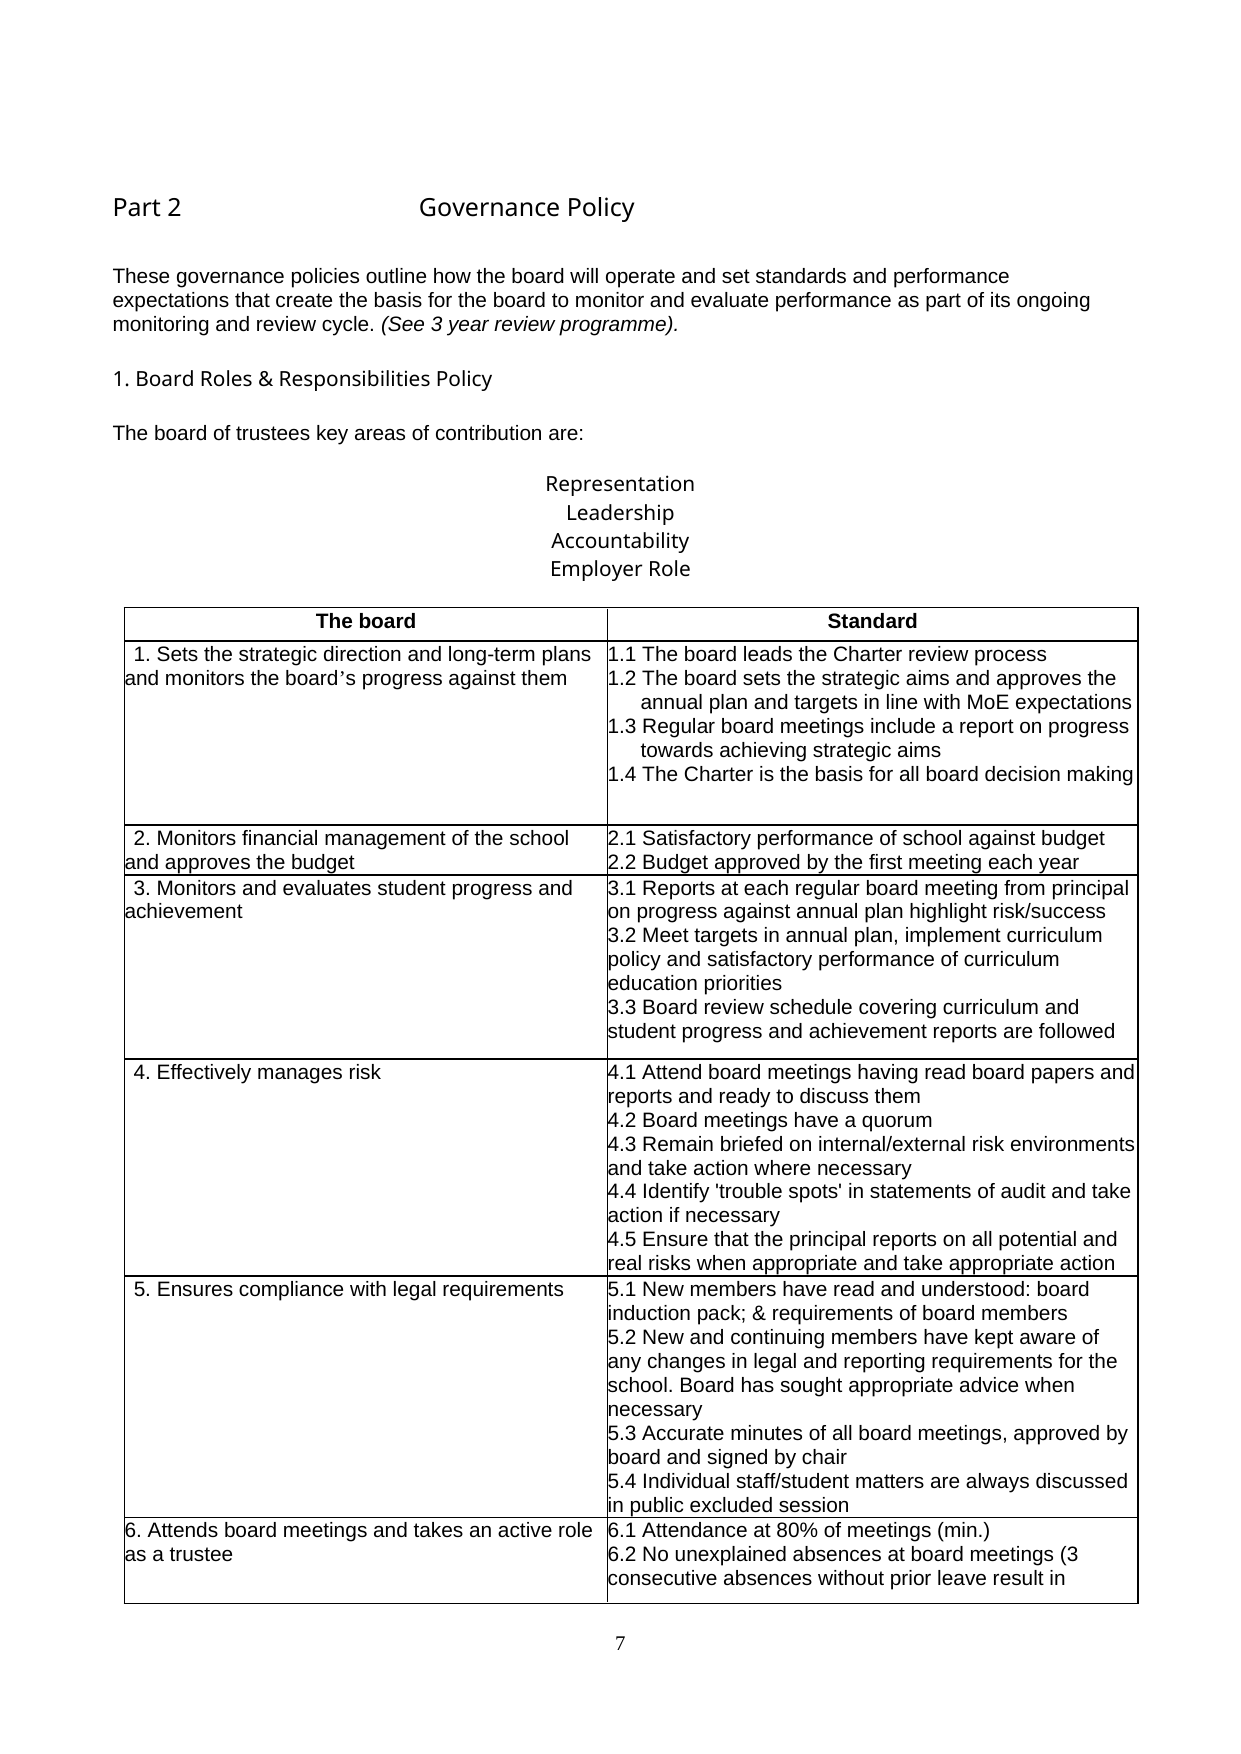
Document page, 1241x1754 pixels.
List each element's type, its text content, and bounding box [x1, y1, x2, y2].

table_cell 1. Sets the strategic direction and long-term plans and monitors the board’s progress against them [125, 642, 607, 824]
text Part 2 Governance Policy [112, 190, 1128, 224]
table_cell 4.1 Attend board meetings having read board papers and reports and ready to discuss them 4.2 Board meetings have a quorum 4.3 Remain briefed on internal/external risk environments and take action where necessary 4.4 Identify 'trouble spots' in statements of audit and take action if necessary 4.5 Ensure that the principal reports on all potential and real risks when appropriate and take appropriate action [608, 1060, 1137, 1275]
table_cell 5.1 New members have read and understood: board induction pack; & requirements of board members 5.2 New and continuing members have kept aware of any changes in legal and reporting requirements for the school. Board has sought appropriate advice when necessary 5.3 Accurate minutes of all board meetings, approved by board and signed by chair 5.4 Individual staff/student matters are always discussed in public excluded session [608, 1277, 1137, 1516]
table_header The board [125, 608, 607, 640]
table_cell 3. Monitors and evaluates student progress and achievement [125, 876, 607, 1058]
text Accountability [112, 526, 1128, 554]
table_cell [125, 1518, 607, 1602]
table_cell 5. Ensures compliance with legal requirements [125, 1277, 607, 1516]
text Employer Role [112, 554, 1128, 583]
text Representation [112, 469, 1128, 498]
text Leadership [112, 498, 1128, 526]
text These governance policies outline how the board will operate and set standards and performance expectations that create the basis for the board to monitor and evaluate performance as part of its ongoing monitoring and review cycle. (See 3 year review programme). [112, 263, 1128, 335]
text The board of trustees key areas of contribution are: [112, 421, 1128, 445]
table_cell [608, 1518, 1137, 1602]
text 1. Board Roles & Responsibilities Policy [112, 364, 1128, 392]
table_cell 4. Effectively manages risk [125, 1060, 607, 1275]
table_cell 3.1 Reports at each regular board meeting from principal on progress against annual plan highlight risk/success 3.2 Meet targets in annual plan, implement curriculum policy and satisfactory performance of curriculum education priorities 3.3 Board review schedule covering curriculum and student progress and achievement reports are followed [608, 876, 1137, 1058]
table_cell 1.1 The board leads the Charter review process 1.2 The board sets the strategic aims and approves the annual plan and targets in line with MoE expectations 1.3 Regular board meetings include a report on progress towards achieving strategic aims 1.4 The Charter is the basis for all board decision making [608, 642, 1137, 824]
table_cell 2.1 Satisfactory performance of school against budget 2.2 Budget approved by the first meeting each year [608, 826, 1137, 874]
table_cell 2. Monitors financial management of the school and approves the budget [125, 826, 607, 874]
table_header Standard [608, 608, 1137, 640]
